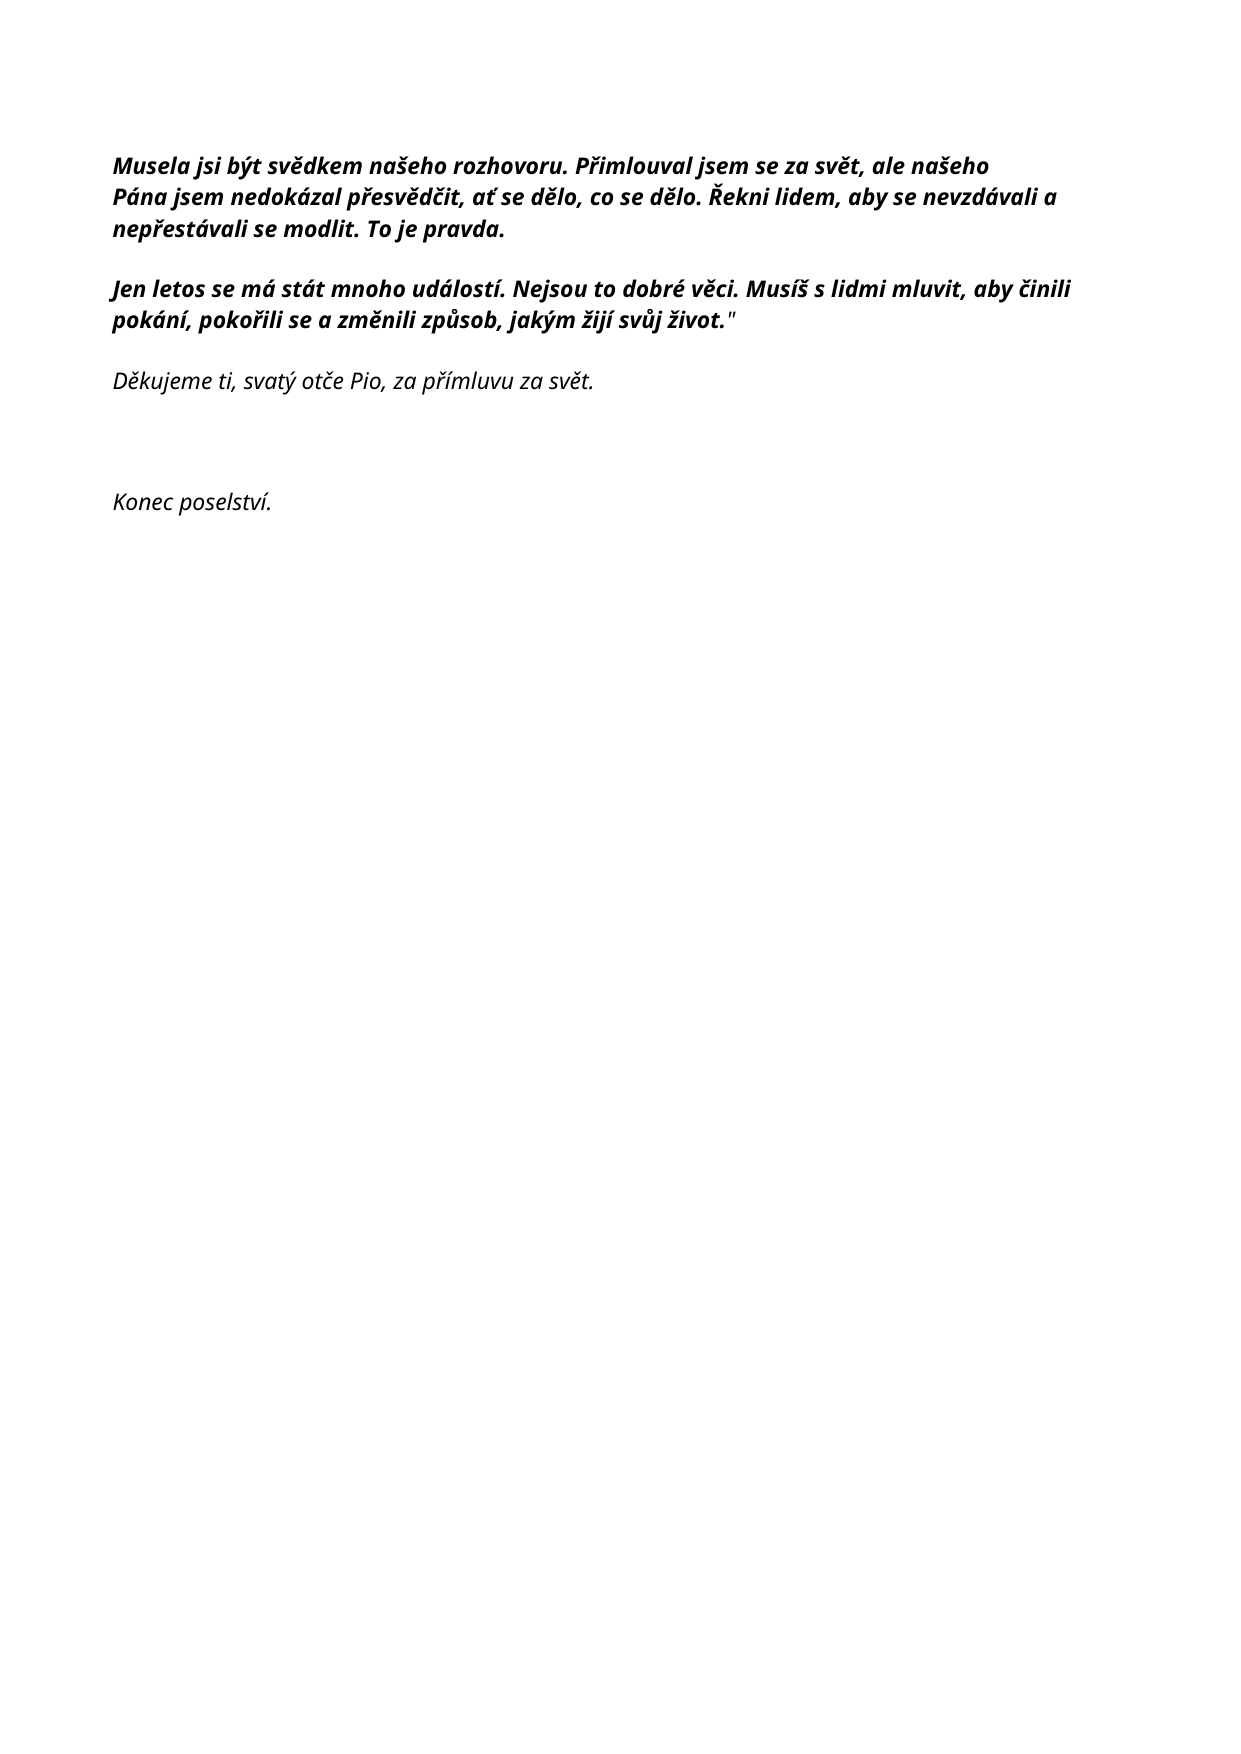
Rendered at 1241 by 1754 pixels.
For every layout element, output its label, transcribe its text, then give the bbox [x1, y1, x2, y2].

text Děkujeme ti, svatý otče Pio, za přímluvu za svět. [112, 364, 1122, 396]
text Musela jsi být svědkem našeho rozhovoru. Přimlouval jsem se za svět, ale našeho Pána jsem nedokázal přesvědčit, ať se dělo, co se dělo. Řekni lidem, aby se nevzdávali a nepřestávali se modlit. To je pravda. [112, 150, 1122, 244]
text Jen letos se má stát mnoho událostí. Nejsou to dobré věci. Musíš s lidmi mluvit, aby činili pokání, pokořili se a změnili způsob, jakým žijí svůj život." [112, 273, 1122, 335]
text Konec poselství. [112, 485, 1122, 517]
